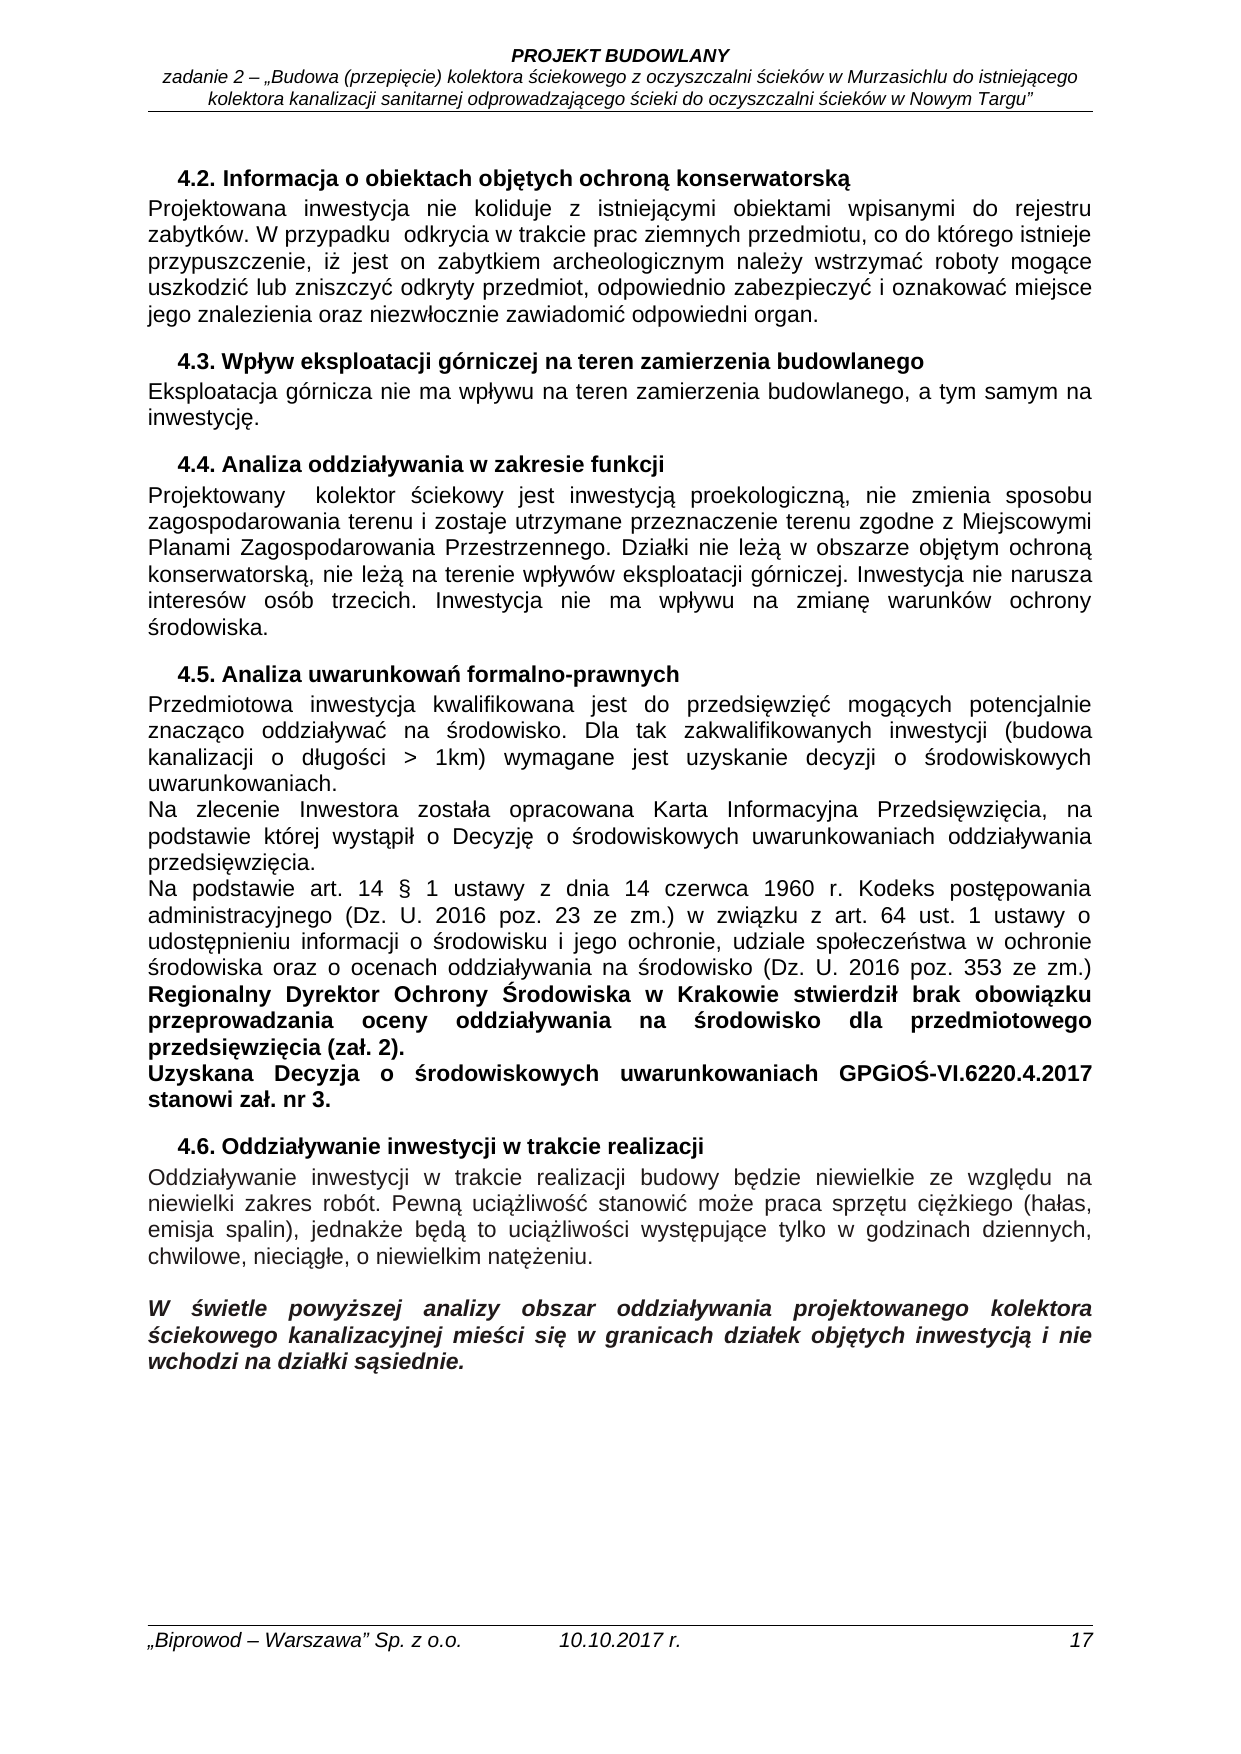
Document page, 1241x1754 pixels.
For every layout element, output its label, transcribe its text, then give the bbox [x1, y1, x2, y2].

text W świetle powyższej analizy obszar oddziaływania projektowanego kolektora ściekowego kanalizacyjnej mieści się w granicach działek objętych inwestycją i nie wchodzi na działki sąsiednie. [148, 1295, 1093, 1374]
text Uzyskana Decyzja o środowiskowych uwarunkowaniach GPGiOŚ-VI.6220.4.2017 stanowi zał. nr 3. [148, 1060, 1093, 1112]
subtitle Oddziaływanie inwestycji w trakcie realizacji [177, 1133, 1093, 1160]
text Projektowany kolektor ściekowy jest inwestycją proekologiczną, nie zmienia sposobu zagospodarowania terenu i zostaje utrzymane przeznaczenie terenu zgodne z Miejscowymi Planami Zagospodarowania Przestrzennego. Działki nie leżą w obszarze objętym ochroną konserwatorską, nie leżą na terenie wpływów eksploatacji górniczej. Inwestycja nie narusza interesów osób trzecich. Inwestycja nie ma wpływu na zmianę warunków ochrony środowiska. [148, 482, 1093, 640]
text Projektowana inwestycja nie koliduje z istniejącymi obiektami wpisanymi do rejestru zabytków. W przypadku odkrycia w trakcie prac ziemnych przedmiotu, co do którego istnieje przypuszczenie, iż jest on zabytkiem archeologicznym należy wstrzymać roboty mogące uszkodzić lub zniszczyć odkryty przedmiot, odpowiednio zabezpieczyć i oznakować miejsce jego znalezienia oraz niezwłocznie zawiadomić odpowiedni organ. [148, 195, 1093, 327]
text Na podstawie art. 14 § 1 ustawy z dnia 14 czerwca 1960 r. Kodeks postępowania administracyjnego (Dz. U. 2016 poz. 23 ze zm.) w związku z art. 64 ust. 1 ustawy o udostępnieniu informacji o środowisku i jego ochronie, udziale społeczeństwa w ochronie środowiska oraz o ocenach oddziaływania na środowisko (Dz. U. 2016 poz. 353 ze zm.) Regionalny Dyrektor Ochrony Środowiska w Krakowie stwierdził brak obowiązku przeprowadzania oceny oddziaływania na środowisko dla przedmiotowego przedsięwzięcia (zał. 2). [148, 875, 1093, 1060]
text Eksploatacja górnicza nie ma wpływu na teren zamierzenia budowlanego, a tym samym na inwestycję. [148, 378, 1093, 431]
subtitle Informacja o obiektach objętych ochroną konserwatorską [177, 165, 1093, 191]
subtitle Wpływ eksploatacji górniczej na teren zamierzenia budowlanego [177, 348, 1093, 374]
text Przedmiotowa inwestycja kwalifikowana jest do przedsięwzięć mogących potencjalnie znacząco oddziaływać na środowisko. Dla tak zakwalifikowanych inwestycji (budowa kanalizacji o długości > 1km) wymagane jest uzyskanie decyzji o środowiskowych uwarunkowaniach. [148, 691, 1093, 796]
text Oddziaływanie inwestycji w trakcie realizacji budowy będzie niewielkie ze względu na niewielki zakres robót. Pewną uciążliwość stanowić może praca sprzętu ciężkiego (hałas, emisja spalin), jednakże będą to uciążliwości występujące tylko w godzinach dziennych, chwilowe, nieciągłe, o niewielkim natężeniu. [148, 1163, 1093, 1269]
subtitle Analiza oddziaływania w zakresie funkcji [177, 451, 1093, 478]
text Na zlecenie Inwestora została opracowana Karta Informacyjna Przedsięwzięcia, na podstawie której wystąpił o Decyzję o środowiskowych uwarunkowaniach oddziaływania przedsięwzięcia. [148, 796, 1093, 875]
subtitle Analiza uwarunkowań formalno-prawnych [177, 661, 1093, 687]
